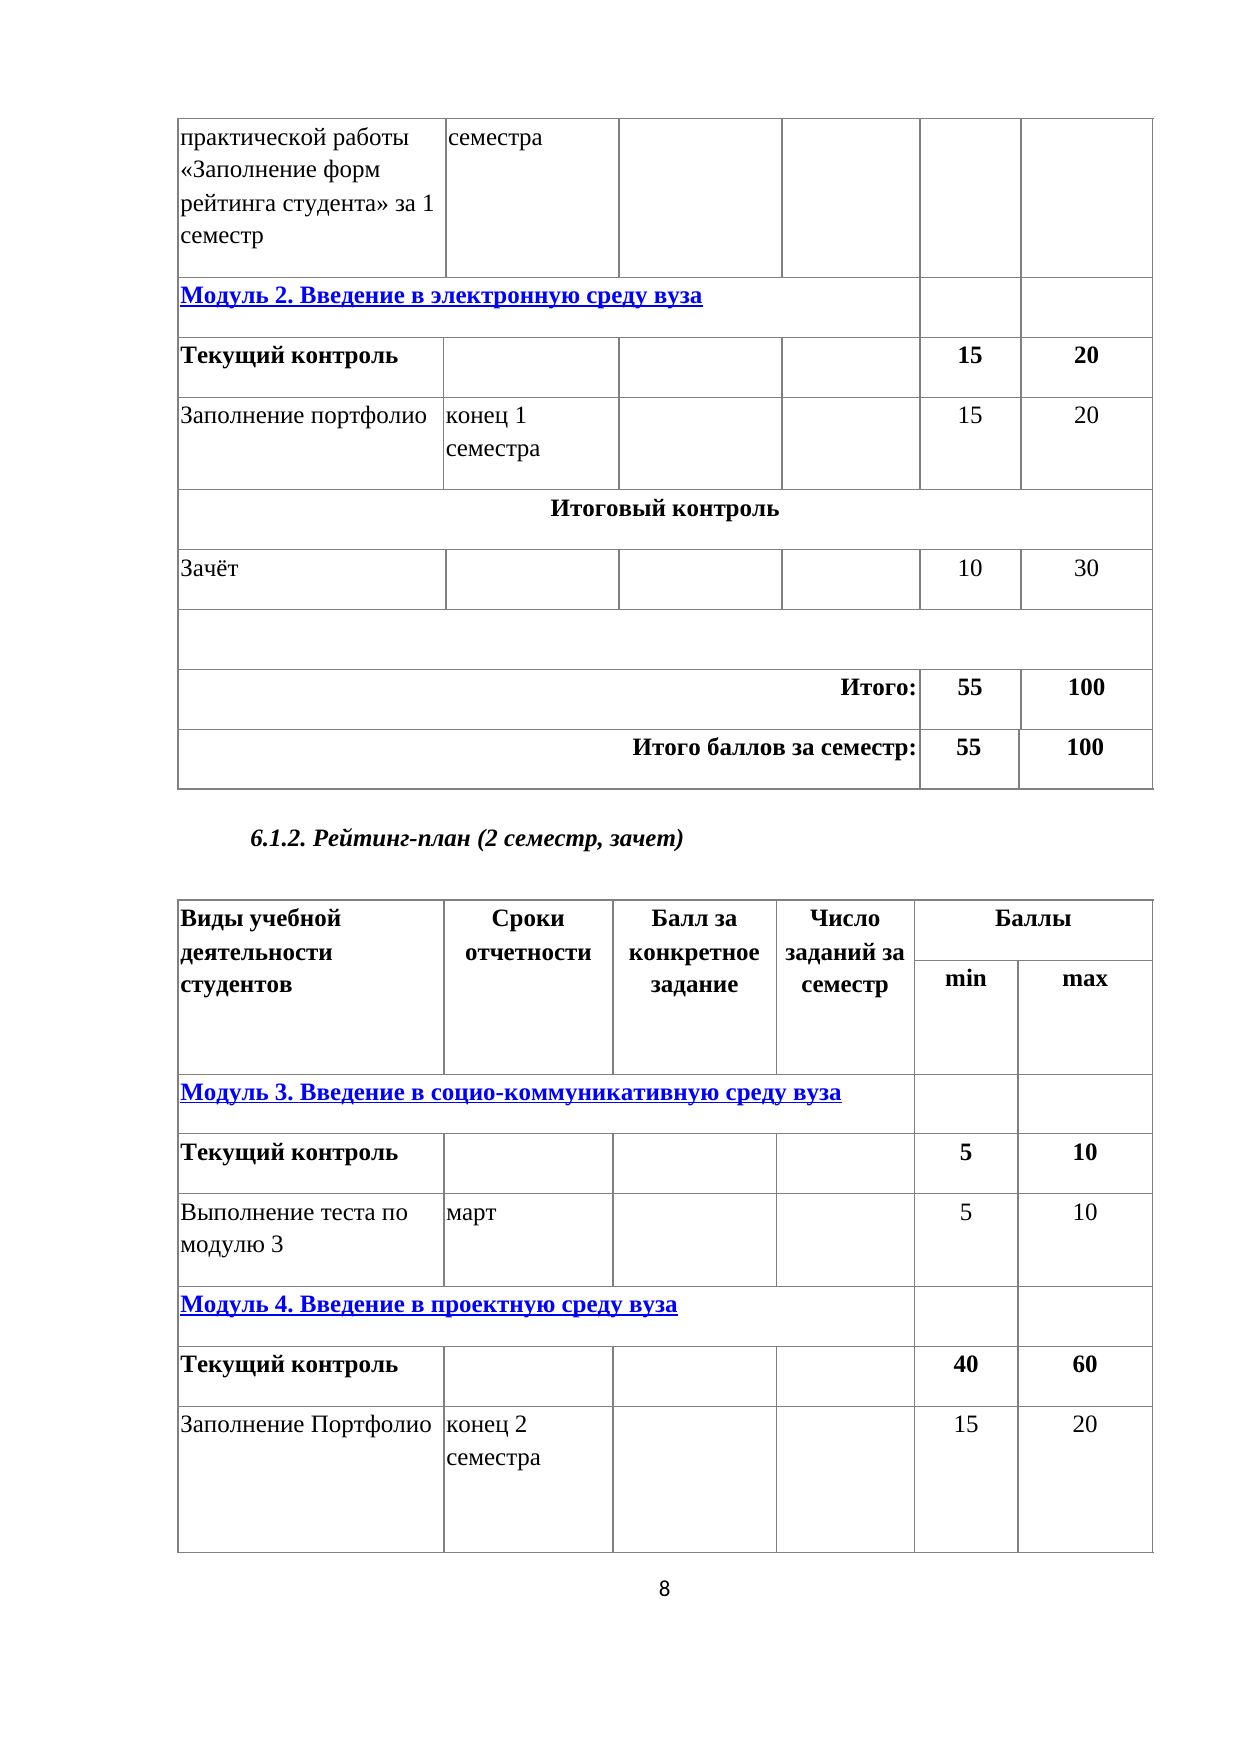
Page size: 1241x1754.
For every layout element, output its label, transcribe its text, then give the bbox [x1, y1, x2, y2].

table_cell 40 [915, 1347, 1017, 1406]
table_cell конец 1 семестра [447, 119, 618, 277]
table_cell [447, 550, 618, 609]
table_header Баллы [915, 901, 1152, 960]
table_cell 55 [921, 670, 1020, 728]
table_cell март [445, 1194, 612, 1286]
table_cell 100 [1020, 730, 1152, 788]
table_cell [783, 338, 919, 397]
table_cell [620, 398, 781, 489]
table_cell Текущий контроль [179, 1134, 443, 1193]
table_cell [620, 338, 781, 397]
table_header Балл за конкретное задание [614, 901, 776, 1073]
table_cell [783, 398, 919, 489]
table_cell [1022, 278, 1152, 337]
table_cell Модуль 3. Введение в социо-коммуникативную среду вуза [179, 1075, 914, 1133]
table_cell конец 1 семестра [444, 398, 618, 489]
table_cell 15 [915, 1407, 1017, 1552]
table_cell [1019, 1287, 1152, 1346]
table_cell [921, 278, 1020, 337]
table_cell 55 [921, 730, 1018, 788]
table_cell Итого баллов за семестр: [179, 730, 919, 788]
table_cell 15 [921, 398, 1020, 489]
table_cell 5 [915, 1134, 1017, 1193]
table_header Виды учебной деятельности студентов [179, 901, 443, 1073]
table_cell [179, 610, 1152, 669]
table_cell 60 [1019, 1347, 1152, 1406]
table_cell 20 [1019, 1407, 1152, 1552]
table_cell min [915, 961, 1017, 1073]
table_cell 30 [1022, 550, 1152, 609]
table_cell Итоговый контроль [179, 490, 1152, 549]
table_cell [777, 1347, 914, 1406]
table_cell Заполнение портфолио [179, 398, 443, 489]
table_cell 10 [1019, 1134, 1152, 1193]
table_cell [444, 338, 618, 397]
table_cell [915, 1287, 1017, 1346]
table_cell [614, 1134, 776, 1193]
table_cell Заполнение Портфолио [179, 1407, 443, 1552]
table_cell Зачёт [179, 550, 445, 609]
table_cell [620, 550, 781, 609]
table_cell Выполнение теста по модулю 3 [179, 1194, 443, 1286]
table_cell [777, 1134, 914, 1193]
table_cell Текущий контроль [179, 338, 443, 397]
table_cell [783, 119, 919, 277]
table_cell 10 [921, 550, 1020, 609]
table_cell 5 [915, 1194, 1017, 1286]
table_cell max [1019, 961, 1152, 1073]
table_cell 20 [1022, 338, 1152, 397]
table_cell [614, 1407, 776, 1552]
table_cell [1019, 1075, 1152, 1133]
table_cell 20 [1022, 398, 1152, 489]
table_cell Модуль 2. Введение в электронную среду вуза [179, 278, 919, 337]
table_cell 15 [921, 338, 1020, 397]
table_cell [783, 550, 919, 609]
table_cell [620, 119, 781, 277]
table_cell [777, 1407, 914, 1552]
table_cell Текущий контроль [179, 1347, 443, 1406]
table_cell [445, 1347, 612, 1406]
table_cell 10 [1019, 1194, 1152, 1286]
table_cell Итого: [179, 670, 919, 728]
table_cell [614, 1347, 776, 1406]
table_cell [614, 1194, 776, 1286]
table_cell 0 [921, 119, 1020, 277]
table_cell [179, 119, 445, 277]
table_cell 100 [1022, 670, 1152, 728]
table_cell Модуль 4. Введение в проектную среду вуза [179, 1287, 914, 1346]
text 6.1.2. Рейтинг-план (2 семестр, зачет) [177, 823, 1152, 852]
table_cell конец 2 семестра [445, 1407, 612, 1552]
table_cell [777, 1194, 914, 1286]
table_cell [445, 1134, 612, 1193]
table_cell [915, 1075, 1017, 1133]
table_header Сроки отчетности [445, 901, 612, 1073]
table_cell 5 [1022, 119, 1152, 277]
table_header Число заданий за семестр [777, 901, 914, 1073]
